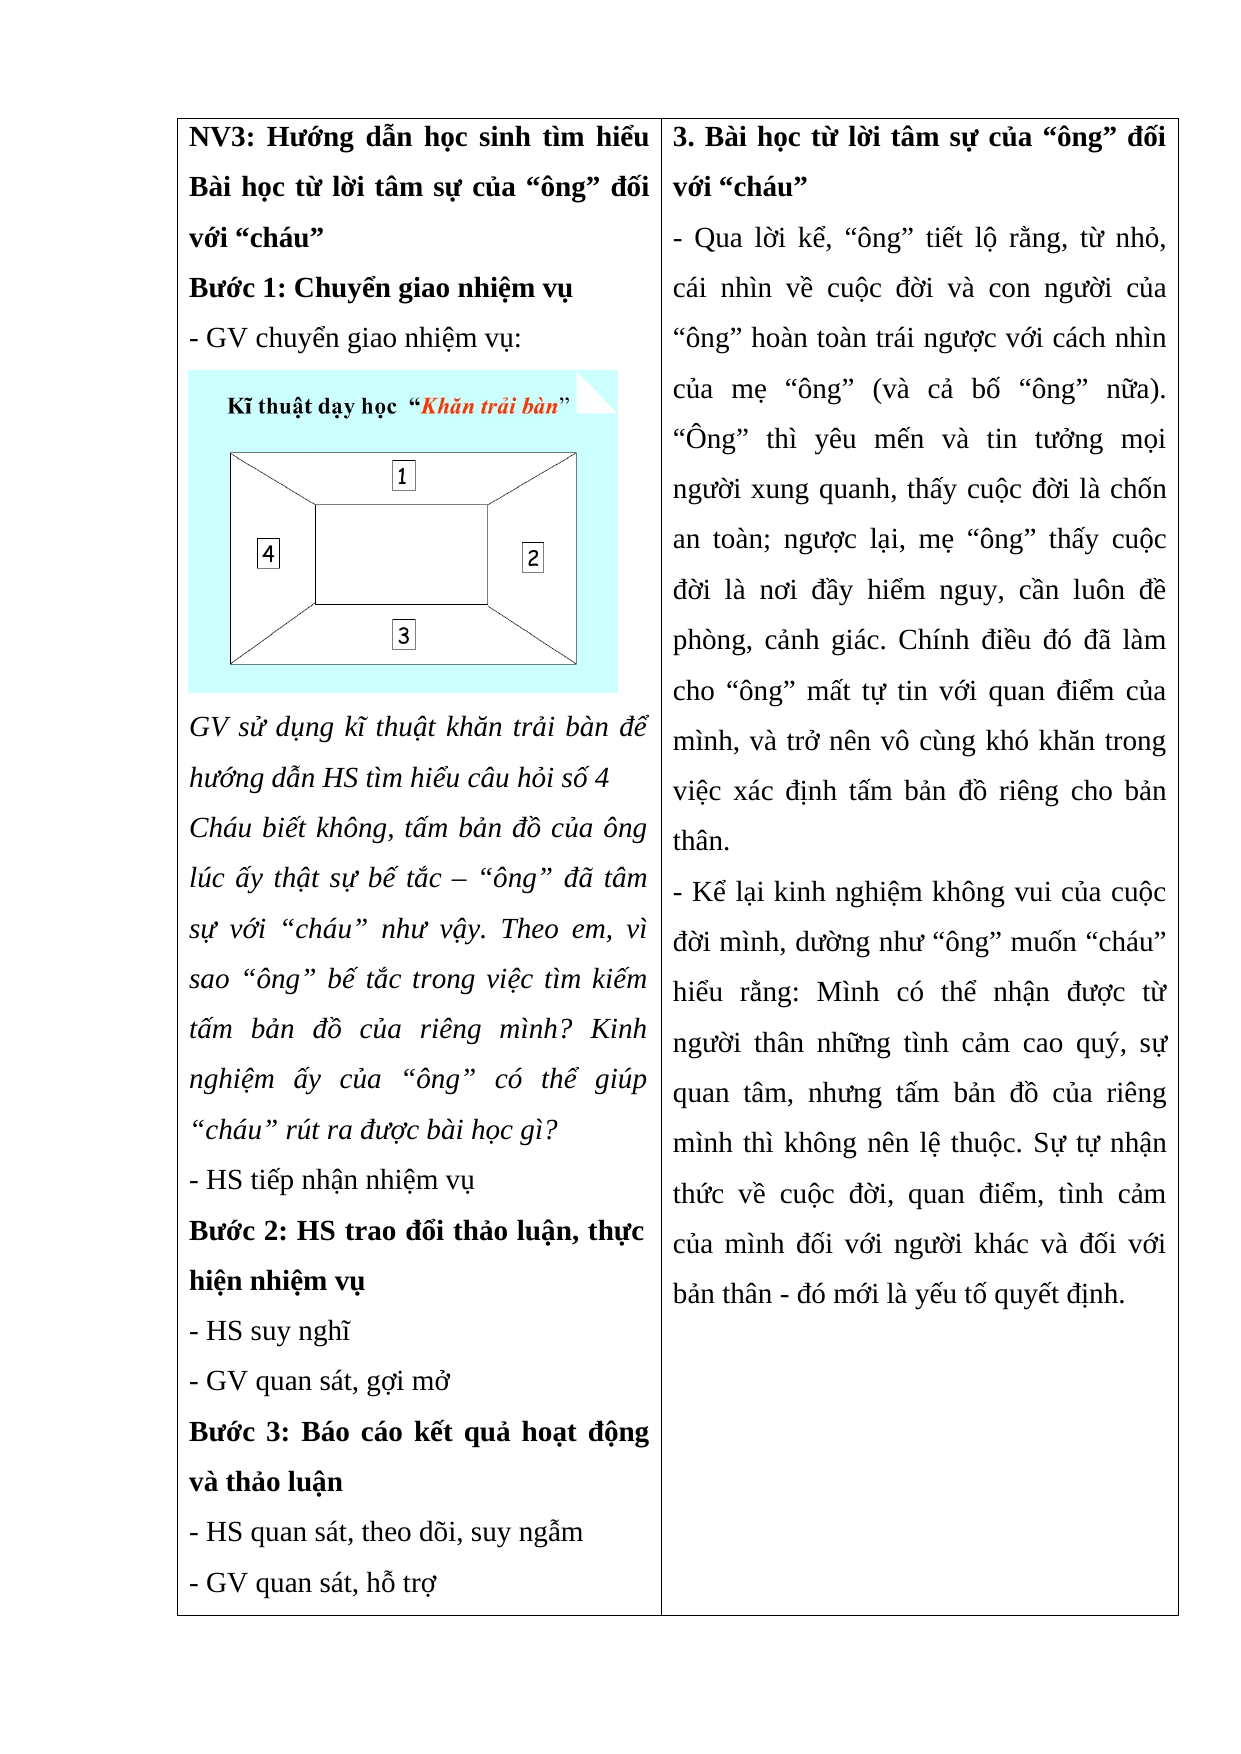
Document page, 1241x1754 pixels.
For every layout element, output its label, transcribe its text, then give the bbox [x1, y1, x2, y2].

picture [188, 370, 618, 693]
